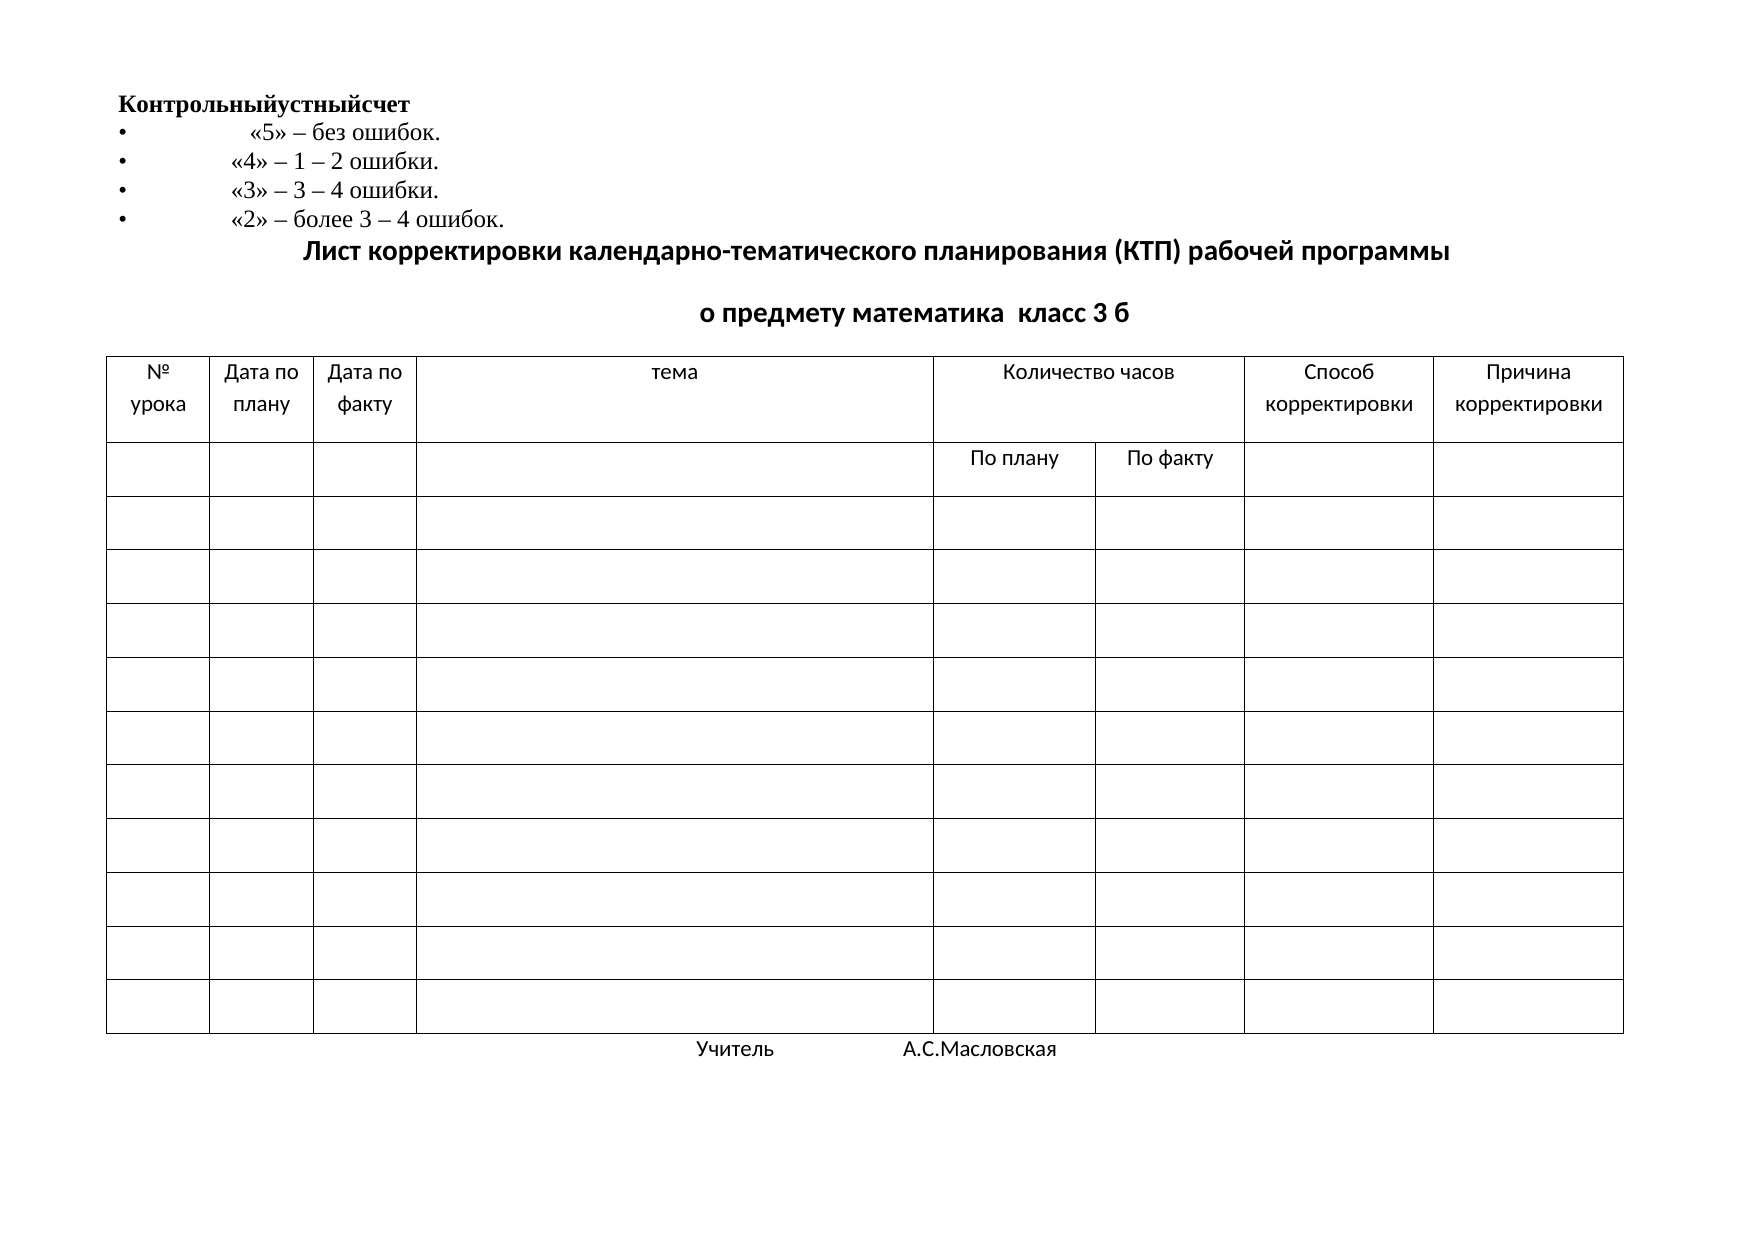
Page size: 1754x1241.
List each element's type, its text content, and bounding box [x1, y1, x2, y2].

list «3» – 3 – 4 ошибки. [118, 175, 1636, 204]
table_cell [1096, 927, 1244, 979]
table_cell [107, 658, 209, 711]
table_cell [210, 443, 313, 496]
table_cell [210, 712, 313, 764]
table_cell [1245, 980, 1433, 1033]
table_cell [314, 712, 416, 764]
table_cell [1434, 658, 1623, 711]
table_cell [1096, 765, 1244, 818]
table_header Дата по факту [314, 357, 416, 442]
table_cell [210, 873, 313, 926]
table_cell [417, 765, 933, 818]
table_cell [210, 819, 313, 872]
table_cell [1096, 497, 1244, 549]
table_cell [1245, 712, 1433, 764]
table_cell [314, 765, 416, 818]
table_cell [1434, 765, 1623, 818]
table_cell [314, 980, 416, 1033]
table_cell [417, 497, 933, 549]
table_cell [417, 980, 933, 1033]
table_cell [210, 927, 313, 979]
table_cell [1434, 819, 1623, 872]
table_cell [417, 443, 933, 496]
table_cell [107, 443, 209, 496]
text Контрольныйустныйсчет [118, 89, 1636, 117]
table_cell [314, 604, 416, 657]
table_cell [314, 550, 416, 603]
list «4» – 1 – 2 ошибки. [118, 146, 1636, 175]
table_cell [314, 497, 416, 549]
table_header Дата по плану [210, 357, 313, 442]
list «2» – более 3 – 4 ошибок. [118, 204, 1636, 232]
table_cell [107, 765, 209, 818]
table_cell [1245, 873, 1433, 926]
table_cell [417, 712, 933, 764]
table_cell [1245, 550, 1433, 603]
table_cell [210, 980, 313, 1033]
list «5» – без ошибок. [118, 117, 1636, 146]
table_cell [417, 927, 933, 979]
table_header Количество часов [934, 357, 1244, 442]
table_cell [314, 658, 416, 711]
table_cell [1096, 980, 1244, 1033]
table_cell [210, 658, 313, 711]
table_cell [1096, 819, 1244, 872]
table_cell [1096, 712, 1244, 764]
text Учитель А.С.Масловская [118, 1034, 1636, 1062]
table_cell [1096, 550, 1244, 603]
table_cell [934, 497, 1095, 549]
table_cell По плану [934, 443, 1095, 496]
table_cell [107, 712, 209, 764]
table_cell [1434, 443, 1623, 496]
list о предмету математика класс 3 б [193, 294, 1636, 330]
table_cell [107, 819, 209, 872]
table_cell [107, 497, 209, 549]
table_cell [1245, 497, 1433, 549]
table_header № урока [107, 357, 209, 442]
table_cell [1245, 765, 1433, 818]
table_cell По факту [1096, 443, 1244, 496]
table_cell [934, 980, 1095, 1033]
table_cell [210, 497, 313, 549]
table_cell [1245, 658, 1433, 711]
table_cell [934, 765, 1095, 818]
table_header тема [417, 357, 933, 442]
table_cell [1096, 873, 1244, 926]
table_cell [934, 604, 1095, 657]
table_cell [1245, 927, 1433, 979]
table_cell [417, 550, 933, 603]
table_cell [210, 550, 313, 603]
table_cell [934, 658, 1095, 711]
table_cell [934, 819, 1095, 872]
table_cell [1096, 658, 1244, 711]
text Лист корректировки календарно-тематического планирования (КТП) рабочей программы [118, 232, 1636, 268]
table_cell [314, 443, 416, 496]
table_cell [417, 604, 933, 657]
table_cell [1434, 980, 1623, 1033]
table_cell [934, 712, 1095, 764]
table_cell [107, 604, 209, 657]
table_cell [1096, 604, 1244, 657]
table_cell [107, 550, 209, 603]
table_cell [934, 550, 1095, 603]
table_cell [417, 658, 933, 711]
table_cell [107, 927, 209, 979]
table_cell [934, 927, 1095, 979]
table_header Причина корректировки [1434, 357, 1623, 442]
table_cell [1434, 550, 1623, 603]
table_cell [1245, 604, 1433, 657]
table_cell [210, 765, 313, 818]
table_cell [1434, 927, 1623, 979]
table_cell [934, 873, 1095, 926]
table_cell [107, 980, 209, 1033]
table_cell [107, 873, 209, 926]
table_cell [314, 819, 416, 872]
table_cell [314, 927, 416, 979]
table_cell [1434, 873, 1623, 926]
table_cell [1434, 712, 1623, 764]
table_cell [1434, 604, 1623, 657]
table_cell [1245, 443, 1433, 496]
table_cell [417, 819, 933, 872]
table_header Способ корректировки [1245, 357, 1433, 442]
table_cell [1245, 819, 1433, 872]
table_cell [1434, 497, 1623, 549]
table_cell [210, 604, 313, 657]
table_cell [314, 873, 416, 926]
table_cell [417, 873, 933, 926]
